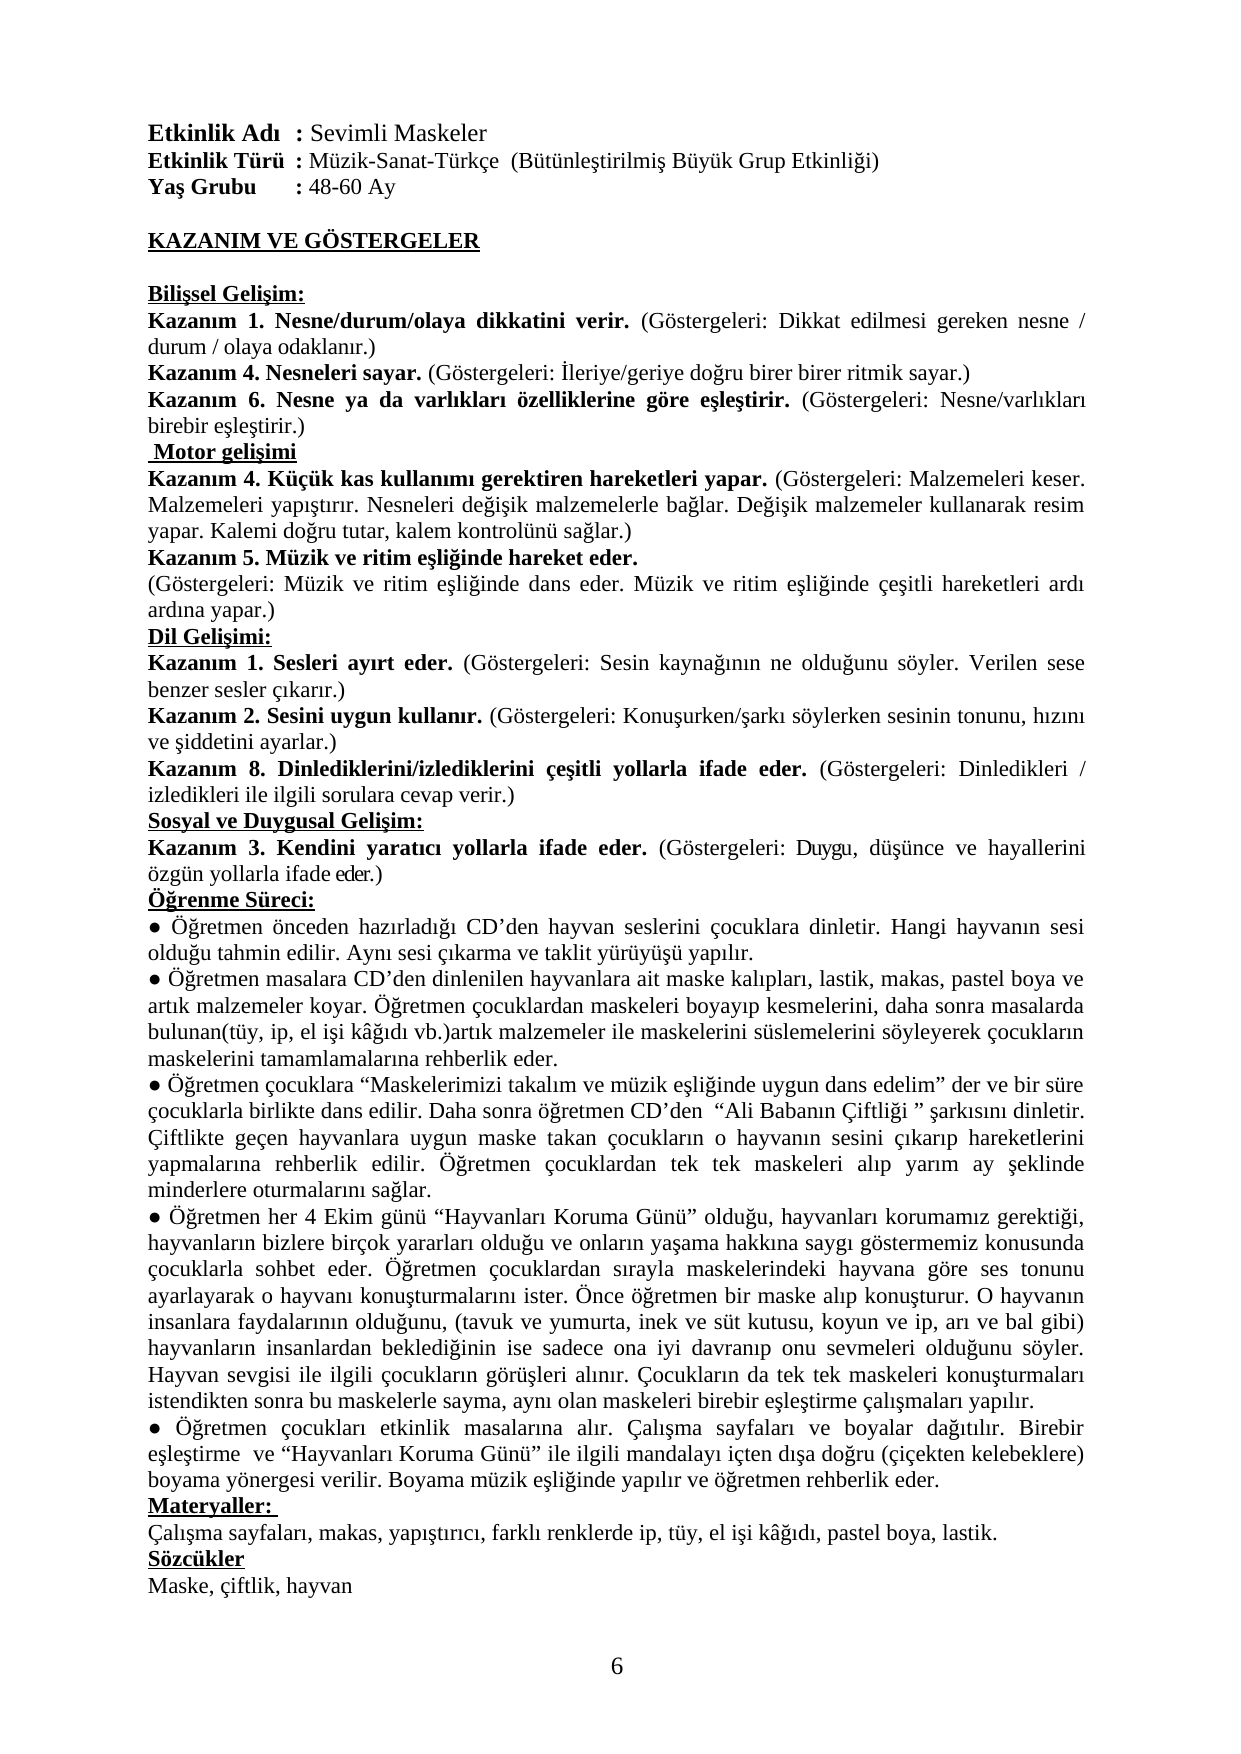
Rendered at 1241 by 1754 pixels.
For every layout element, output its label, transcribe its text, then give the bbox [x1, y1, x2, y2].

text Çalışma sayfaları, makas, yapıştırıcı, farklı renklerde ip, tüy, el işi kâğıdı, pastel boya, lastik. [148, 1519, 1086, 1545]
text ● Öğretmen çocuklara “Maskelerimizi takalım ve müzik eşliğinde uygun dans edelim” der ve bir süre çocuklarla birlikte dans edilir. Daha sonra öğretmen CD’den “Ali Babanın Çiftliği ” şarkısını dinletir. Çiftlikte geçen hayvanlara uygun maske takan çocukların o hayvanın sesini çıkarıp hareketlerini yapmalarına rehberlik edilir. Öğretmen çocuklardan tek tek maskeleri alıp yarım ay şeklinde minderlere oturmalarını sağlar. [148, 1071, 1086, 1203]
text Kazanım 1. Nesne/durum/olaya dikkatini verir. (Göstergeleri: Dikkat edilmesi gereken nesne / durum / olaya odaklanır.) [148, 307, 1086, 359]
text Maske, çiftlik, hayvan [148, 1572, 1086, 1598]
text Yaş Grubu : 48-60 Ay [148, 173, 1086, 199]
text Materyaller: [148, 1493, 1086, 1519]
text Kazanım 4. Küçük kas kullanımı gerektiren hareketleri yapar. (Göstergeleri: Malzemeleri keser. Malzemeleri yapıştırır. Nesneleri değişik malzemelerle bağlar. Değişik malzemeler kullanarak resim yapar. Kalemi doğru tutar, kalem kontrolünü sağlar.) [148, 465, 1086, 544]
text (Göstergeleri: Müzik ve ritim eşliğinde dans eder. Müzik ve ritim eşliğinde çeşitli hareketleri ardı ardına yapar.) [148, 570, 1086, 623]
text Öğrenme Süreci: [148, 886, 1086, 913]
text ● Öğretmen her 4 Ekim günü “Hayvanları Koruma Günü” olduğu, hayvanları korumamız gerektiği, hayvanların bizlere birçok yararları olduğu ve onların yaşama hakkına saygı göstermemiz konusunda çocuklarla sohbet eder. Öğretmen çocuklardan sırayla maskelerindeki hayvana göre ses tonunu ayarlayarak o hayvanı konuşturmalarını ister. Önce öğretmen bir maske alıp konuşturur. O hayvanın insanlara faydalarının olduğunu, (tavuk ve yumurta, inek ve süt kutusu, koyun ve ip, arı ve bal gibi) hayvanların insanlardan beklediğinin ise sadece ona iyi davranıp onu sevmeleri olduğunu söyler. Hayvan sevgisi ile ilgili çocukların görüşleri alınır. Çocukların da tek tek maskeleri konuşturmaları istendikten sonra bu maskelerle sayma, aynı olan maskeleri birebir eşleştirme çalışmaları yapılır. [148, 1203, 1086, 1413]
text ● Öğretmen önceden hazırladığı CD’den hayvan seslerini çocuklara dinletir. Hangi hayvanın sesi olduğu tahmin edilir. Aynı sesi çıkarma ve taklit yürüyüşü yapılır. [148, 913, 1086, 966]
text Motor gelişimi [148, 438, 1086, 465]
text ● Öğretmen çocukları etkinlik masalarına alır. Çalışma sayfaları ve boyalar dağıtılır. Birebir eşleştirme ve “Hayvanları Koruma Günü” ile ilgili mandalayı içten dışa doğru (çiçekten kelebeklere) boyama yönergesi verilir. Boyama müzik eşliğinde yapılır ve öğretmen rehberlik eder. [148, 1413, 1086, 1493]
text Kazanım 4. Nesneleri sayar. (Göstergeleri: İleriye/geriye doğru birer birer ritmik sayar.) [148, 359, 1086, 386]
text Sözcükler [148, 1545, 1086, 1572]
text Kazanım 2. Sesini uygun kullanır. (Göstergeleri: Konuşurken/şarkı söylerken sesinin tonunu, hızını ve şiddetini ayarlar.) [148, 702, 1086, 755]
text KAZANIM VE GÖSTERGELER [148, 228, 1086, 254]
text Kazanım 1. Sesleri ayırt eder. (Göstergeleri: Sesin kaynağının ne olduğunu söyler. Verilen sese benzer sesler çıkarır.) [148, 649, 1086, 702]
text Etkinlik Adı : Sevimli Maskeler [148, 118, 1086, 147]
text Kazanım 3. Kendini yaratıcı yollarla ifade eder. (Göstergeleri: Duygu, düşünce ve hayallerini özgün yollarla ifade eder.) [148, 834, 1086, 886]
text ● Öğretmen masalara CD’den dinlenilen hayvanlara ait maske kalıpları, lastik, makas, pastel boya ve artık malzemeler koyar. Öğretmen çocuklardan maskeleri boyayıp kesmelerini, daha sonra masalarda bulunan(tüy, ip, el işi kâğıdı vb.)artık malzemeler ile maskelerini süslemelerini söyleyerek çocukların maskelerini tamamlamalarına rehberlik eder. [148, 966, 1086, 1071]
text Etkinlik Türü : Müzik-Sanat-Türkçe (Bütünleştirilmiş Büyük Grup Etkinliği) [148, 147, 1086, 173]
text Bilişsel Gelişim: [148, 280, 1086, 307]
text Dil Gelişimi: [148, 623, 1086, 649]
text Kazanım 8. Dinlediklerini/izlediklerini çeşitli yollarla ifade eder. (Göstergeleri: Dinledikleri / izledikleri ile ilgili sorulara cevap verir.) [148, 755, 1086, 807]
text Sosyal ve Duygusal Gelişim: [148, 807, 1086, 834]
text Kazanım 5. Müzik ve ritim eşliğinde hareket eder. [148, 544, 1086, 570]
text Kazanım 6. Nesne ya da varlıkları özelliklerine göre eşleştirir. (Göstergeleri: Nesne/varlıkları birebir eşleştirir.) [148, 386, 1086, 438]
